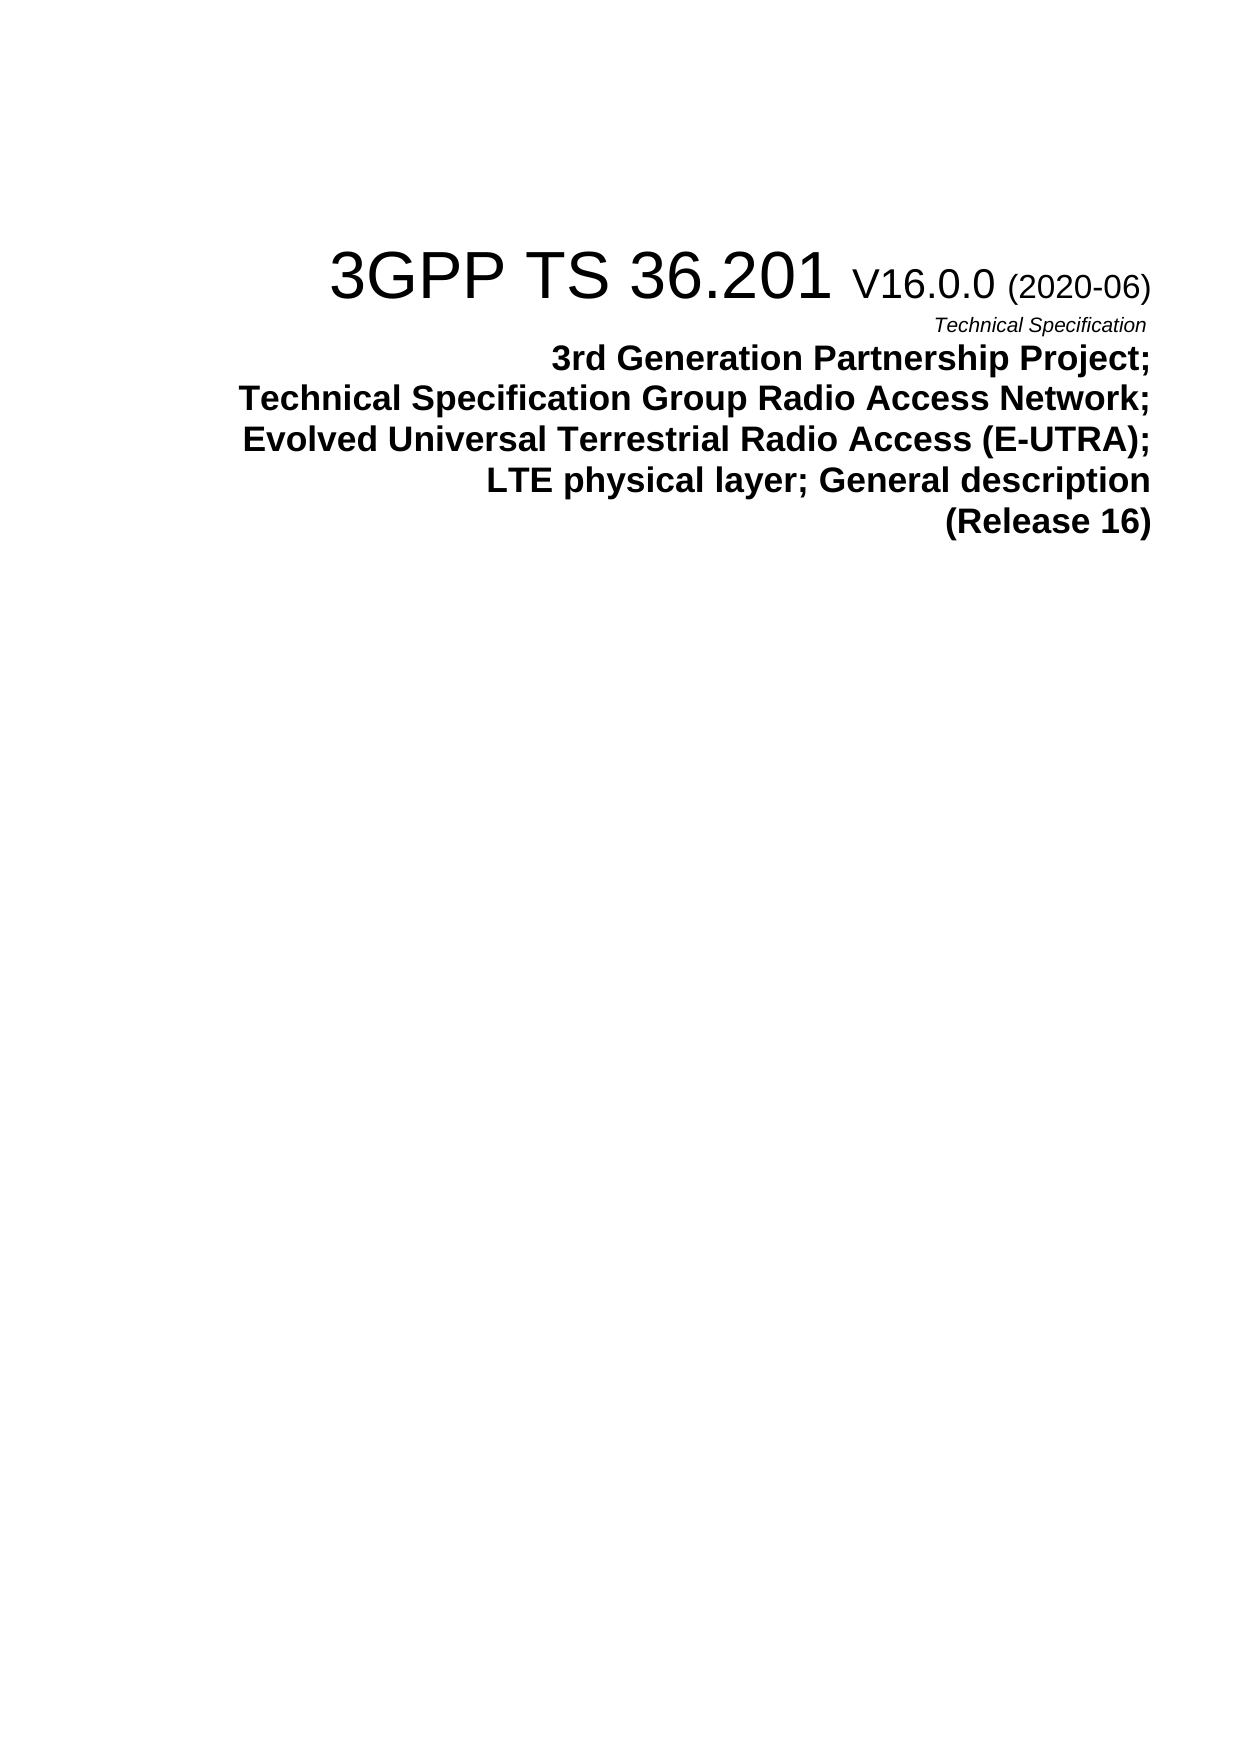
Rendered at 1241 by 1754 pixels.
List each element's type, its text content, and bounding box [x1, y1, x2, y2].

text LTE physical layer; General description [89, 459, 1152, 500]
text (Release 16) [89, 500, 1152, 541]
text 3rd Generation Partnership Project; [89, 337, 1152, 378]
text Technical Specification [89, 313, 1149, 337]
text 3GPP TS 36.201 V16.0.0 (2020-06) [89, 236, 1152, 313]
text Evolved Universal Terrestrial Radio Access (E-UTRA); [89, 418, 1152, 459]
text Technical Specification Group Radio Access Network; [89, 378, 1152, 418]
